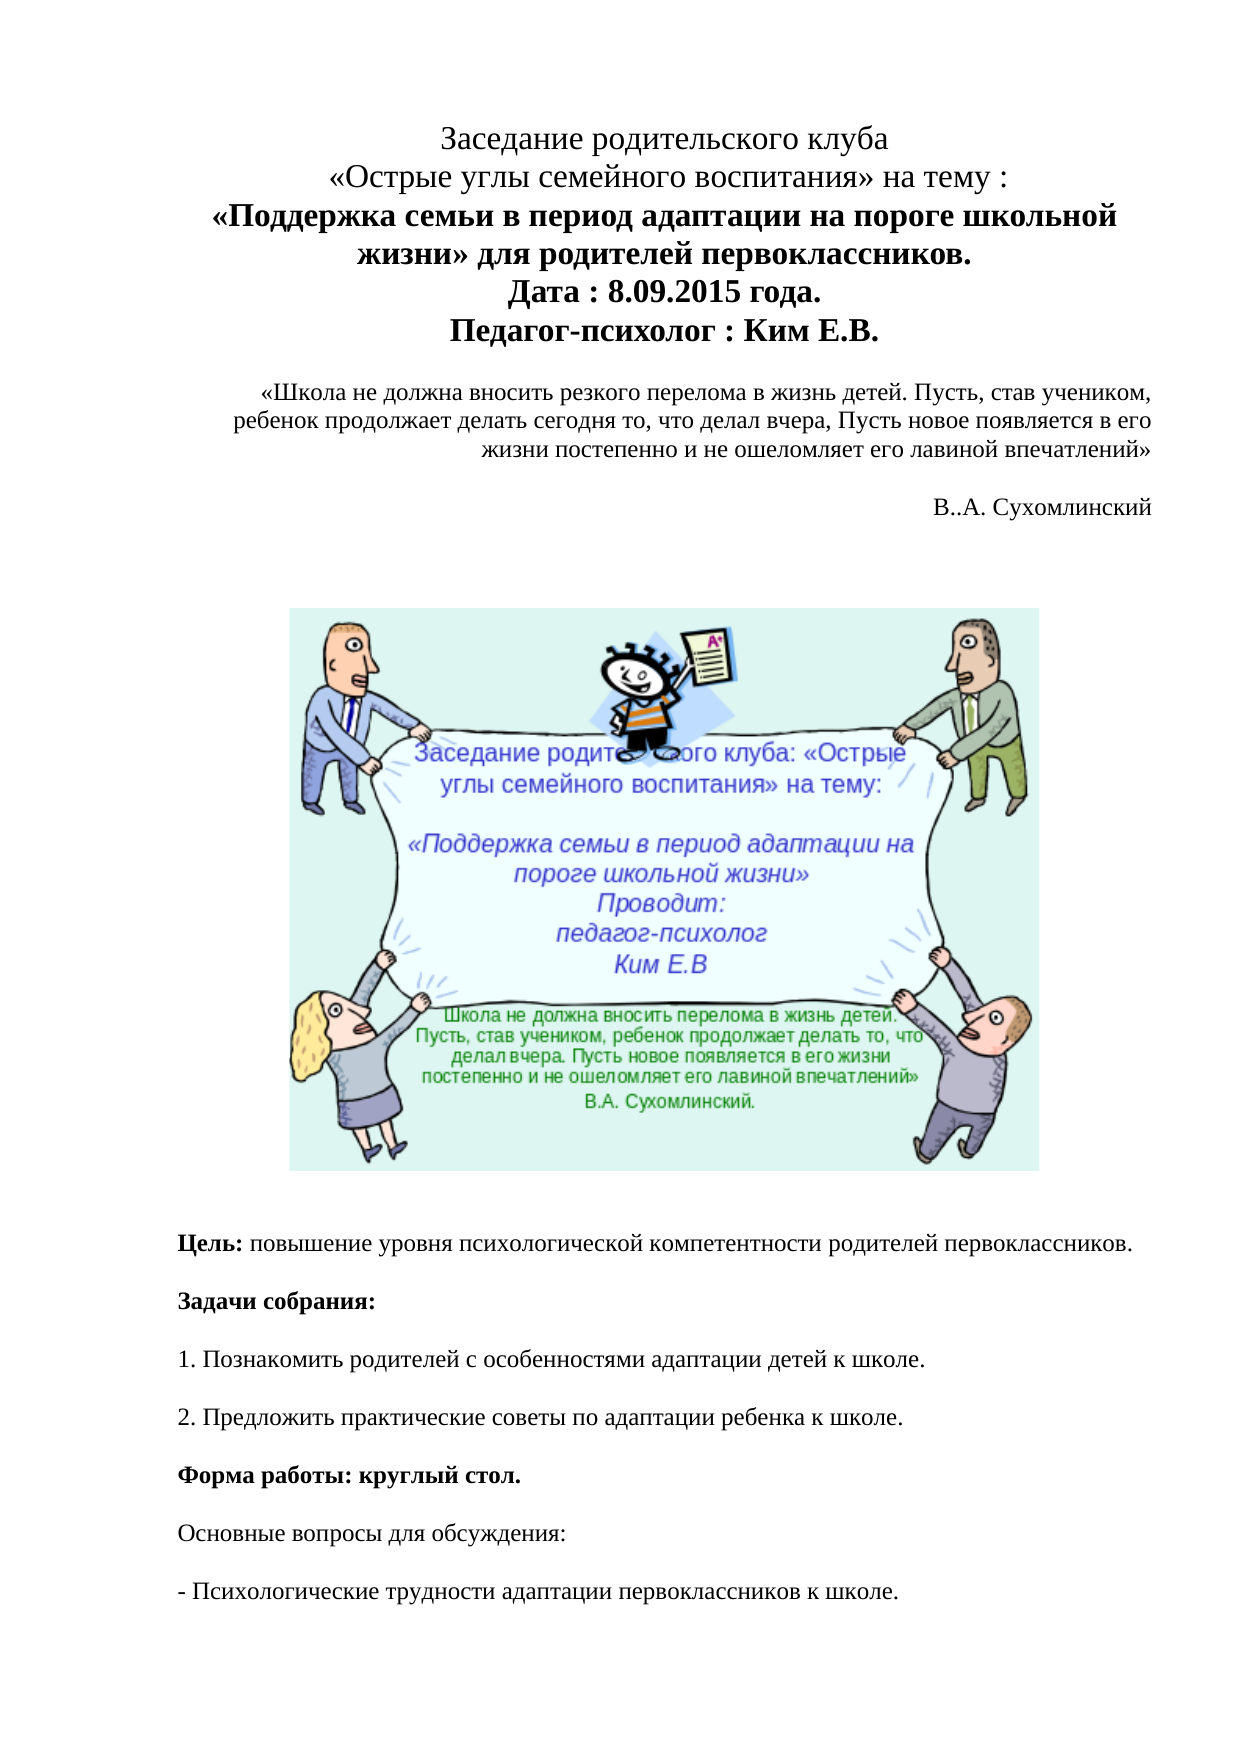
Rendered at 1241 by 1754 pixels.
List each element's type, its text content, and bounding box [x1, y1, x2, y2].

text - Психологические трудности адаптации первоклассников к школе. [177, 1576, 1152, 1605]
text Дата : 8.09.2015 года. [177, 271, 1152, 310]
text Задачи собрания: [177, 1286, 1152, 1315]
text «Школа не должна вносить резкого перелома в жизнь детей. Пусть, став учеником, ребенок продолжает делать сегодня то, что делал вчера, Пусть новое появляется в его жизни постепенно и не ошеломляет его лавиной впечатлений» [177, 377, 1152, 463]
text Заседание родительского клуба [177, 118, 1152, 156]
text «Поддержка семьи в период адаптации на пороге школьной жизни» для родителей первоклассников. [177, 195, 1152, 271]
text 2. Предложить практические советы по адаптации ребенка к школе. [177, 1402, 1152, 1431]
text В..А. Сухомлинский [177, 492, 1152, 521]
text 1. Познакомить родителей с особенностями адаптации детей к школе. [177, 1344, 1152, 1373]
text Педагог-психолог : Ким Е.В. [177, 310, 1152, 348]
text Цель: повышение уровня психологической компетентности родителей первоклассников. [177, 1228, 1152, 1257]
text Основные вопросы для обсуждения: [177, 1518, 1152, 1547]
text Форма работы: круглый стол. [177, 1460, 1152, 1489]
text «Острые углы семейного воспитания» на тему : [177, 156, 1152, 195]
